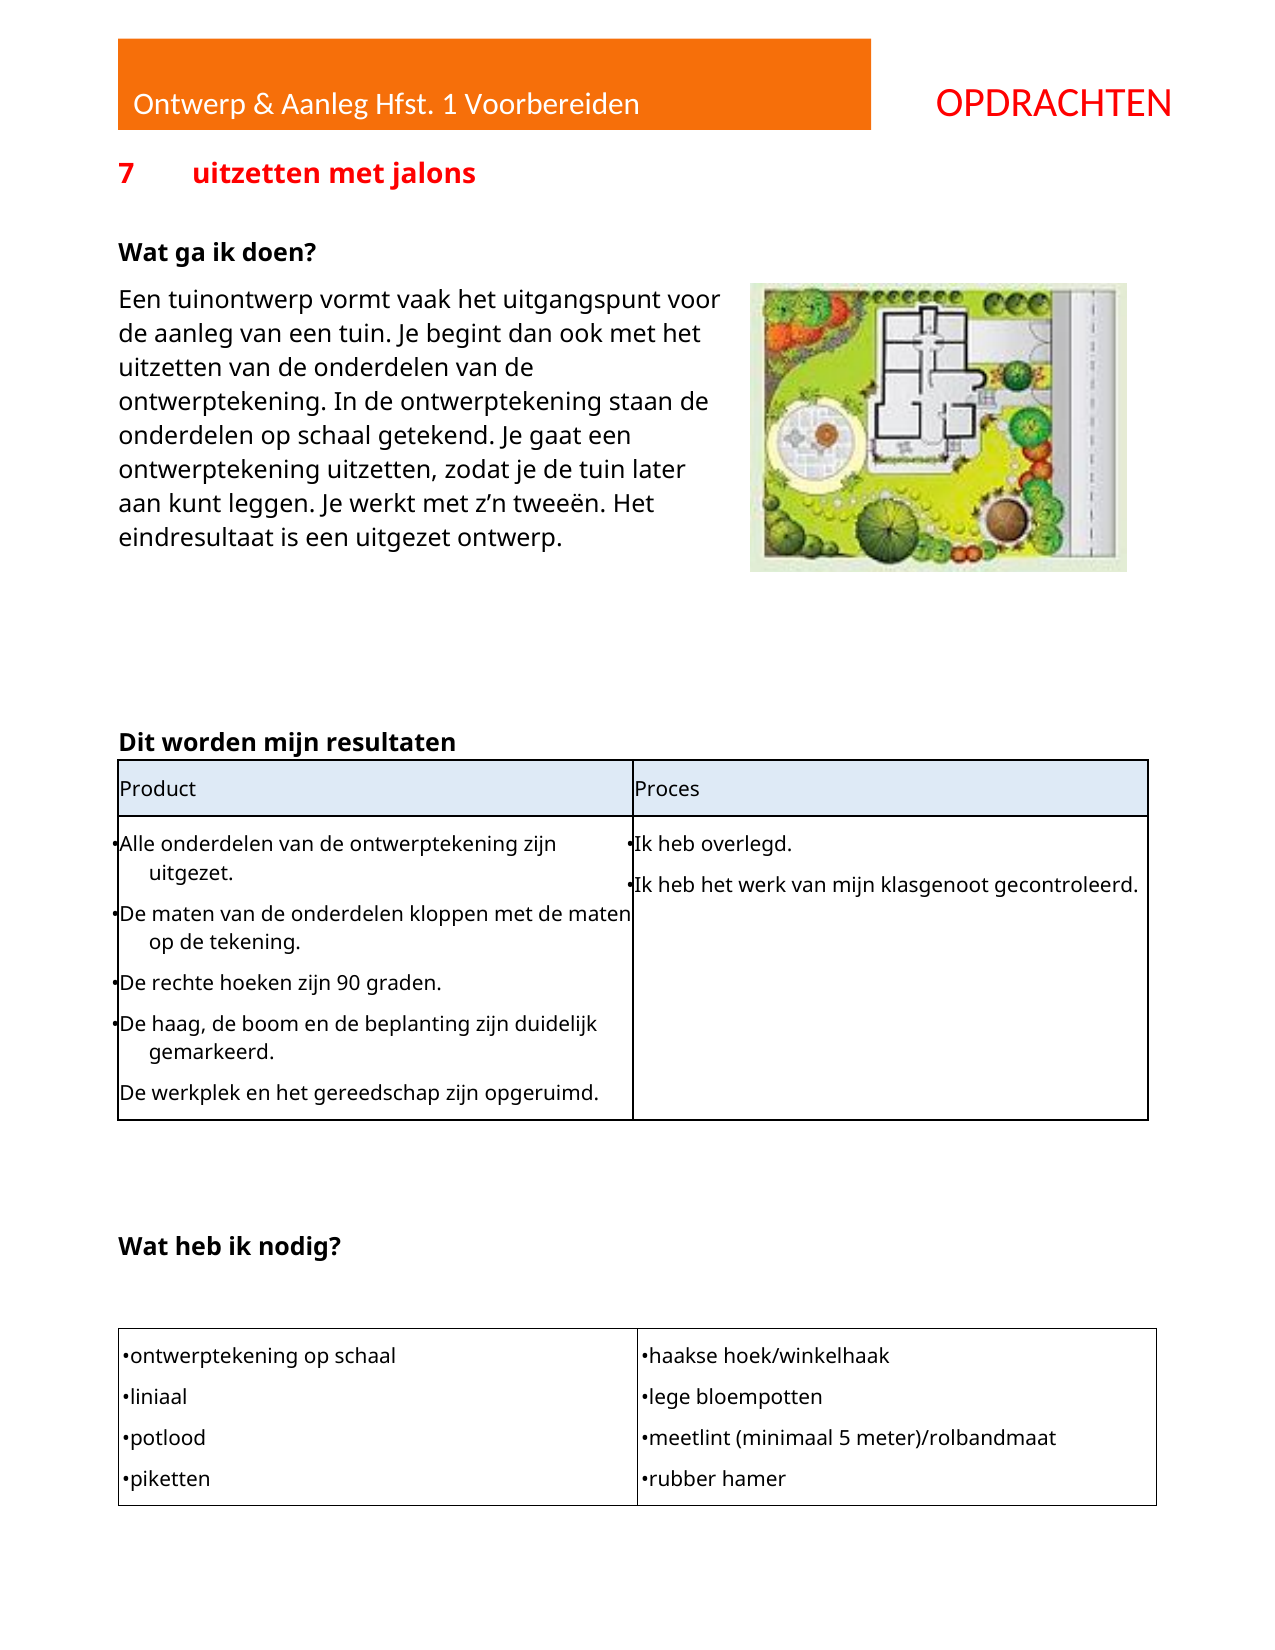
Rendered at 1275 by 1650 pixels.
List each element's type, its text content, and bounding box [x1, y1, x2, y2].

table_header Product [119, 761, 632, 815]
table_cell Ik heb overlegd. Ik heb het werk van mijn klasgenoot gecontroleerd. [634, 817, 1147, 1119]
text Wat heb ik nodig? [118, 1228, 1157, 1262]
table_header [638, 1329, 1156, 1505]
text Wat ga ik doen? [118, 235, 1157, 269]
text Dit worden mijn resultaten [118, 725, 1157, 759]
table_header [119, 1329, 637, 1505]
table_cell Alle onderdelen van de ontwerptekening zijn uitgezet. De maten van de onderdelen kloppen met de maten op de tekening. De rechte hoeken zijn 90 graden. De haag, de boom en de beplanting zijn duidelijk gemarkeerd. De werkplek en het gereedschap zijn opgeruimd. [119, 817, 632, 1119]
text 7 uitzetten met jalons [118, 153, 1157, 191]
picture [748, 283, 1127, 569]
table_header Proces [634, 761, 1147, 815]
